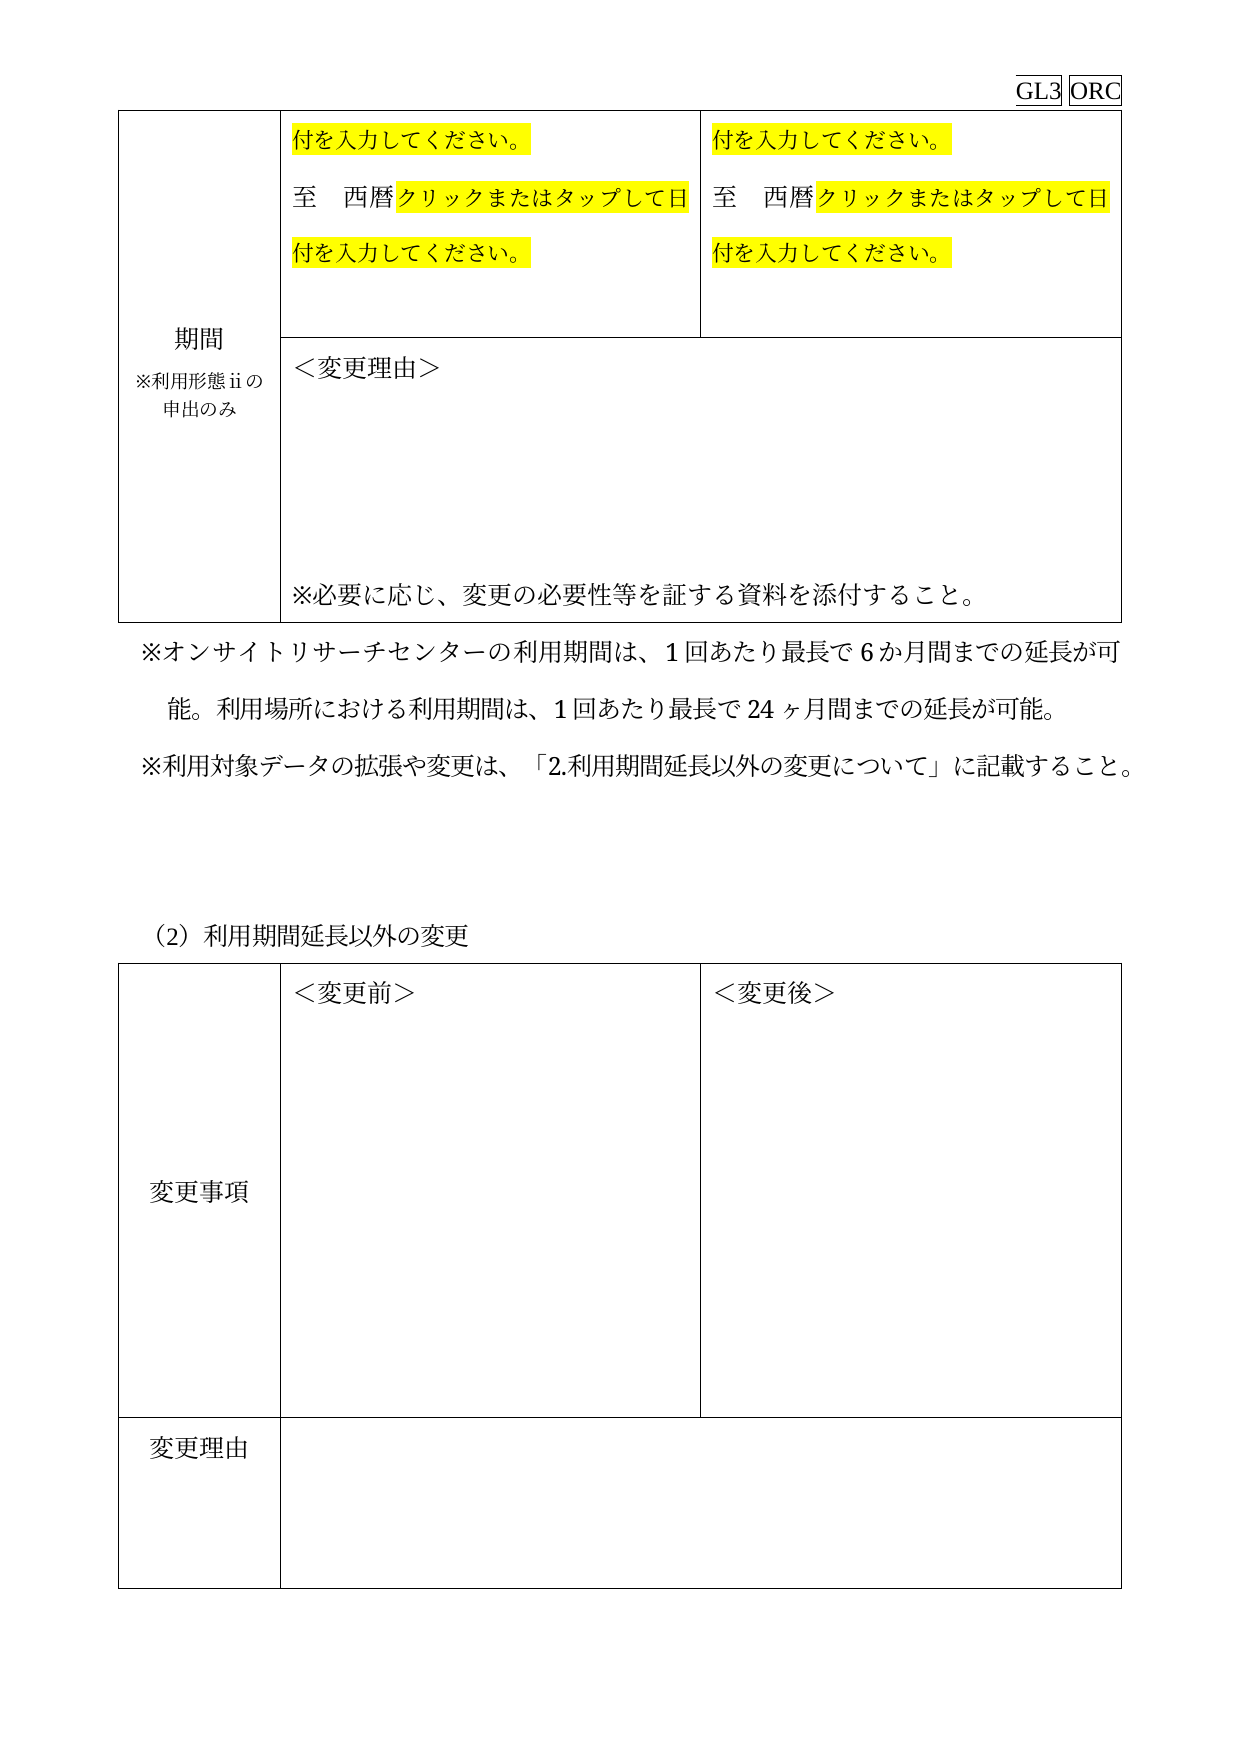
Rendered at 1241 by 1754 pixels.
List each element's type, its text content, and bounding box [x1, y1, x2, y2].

table_cell ＜変更理由＞ ※必要に応じ、変更の必要性等を証する資料を添付すること。 [281, 338, 1121, 622]
table_header ＜変更前＞ [281, 964, 700, 1417]
table_cell 変更理由 [119, 1418, 280, 1588]
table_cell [119, 111, 280, 622]
table_header 変更事項 [119, 964, 280, 1417]
table_cell ＜延長後＞ 自 西暦 至 西暦 [701, 111, 1121, 337]
table_cell ＜変更前＞ 自 西暦 至 西暦 [281, 111, 700, 337]
table_header ＜変更後＞ [701, 964, 1121, 1417]
text ※オンサイトリサーチセンターの利用期間は、1回あたり最長で6か月間までの延長が可能。利用場所における利用期間は、1回あたり最長で24ヶ月間までの延長が可能。 [141, 623, 1122, 736]
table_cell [281, 1418, 1121, 1588]
text ※利用対象データの拡張や変更は、「2.利用期間延長以外の変更について」に記載すること。 [118, 736, 1122, 793]
text （2）利用期間延長以外の変更 [118, 906, 1122, 963]
